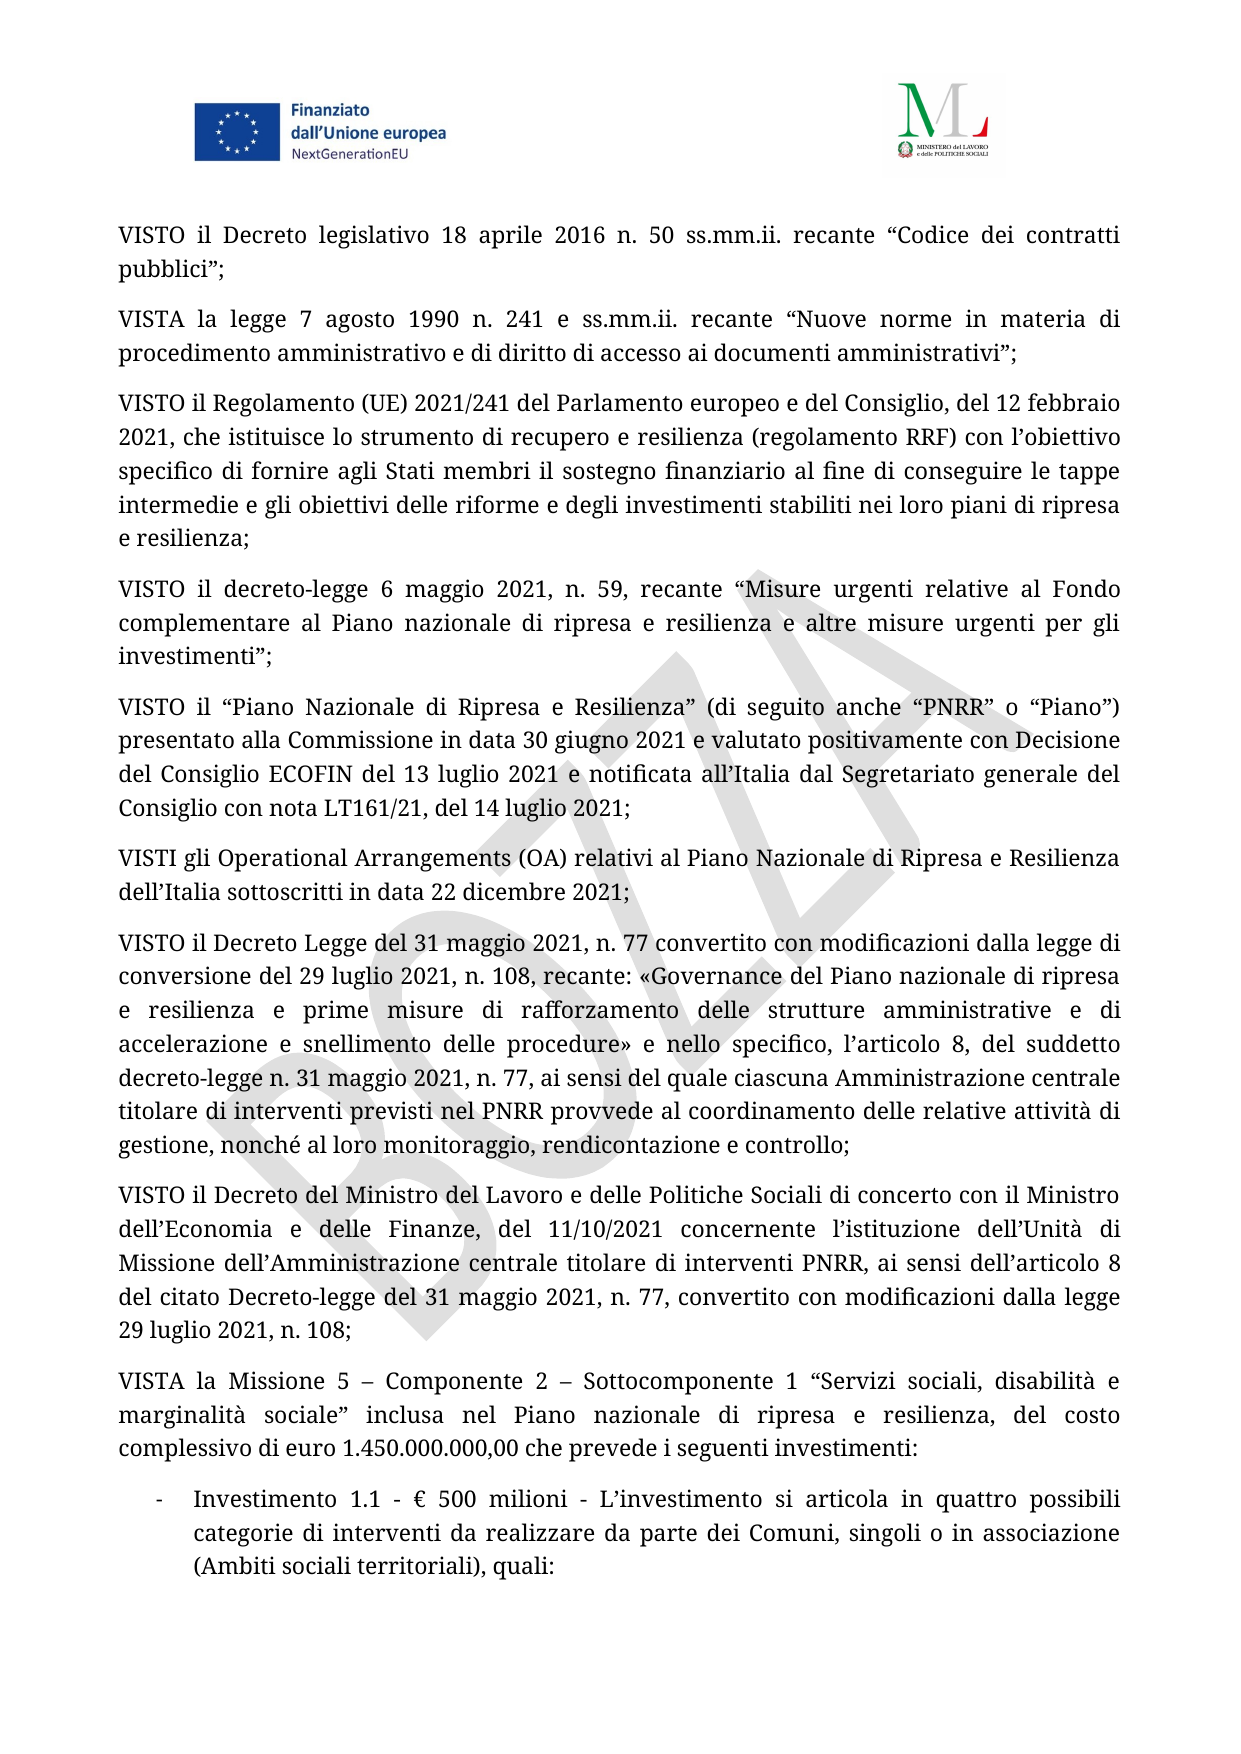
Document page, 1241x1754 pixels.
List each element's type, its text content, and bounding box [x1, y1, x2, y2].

picture [881, 73, 1007, 178]
picture [193, 97, 453, 163]
text VISTO il Decreto del Ministro del Lavoro e delle Politiche Sociali di concerto con il Ministro dell’Economia e delle Finanze, del 11/10/2021 concernente l’istituzione dell’Unità di Missione dell’Amministrazione centrale titolare di interventi PNRR, ai sensi dell’articolo 8 del citato Decreto-legge del 31 maggio 2021, n. 77, convertito con modificazioni dalla legge 29 luglio 2021, n. 108; [118, 1179, 1122, 1346]
text VISTO il “Piano Nazionale di Ripresa e Resilienza” (di seguito anche “PNRR” o “Piano”) presentato alla Commissione in data 30 giugno 2021 e valutato positivamente con Decisione del Consiglio ECOFIN del 13 luglio 2021 e notificata all’Italia dal Segretariato generale del Consiglio con nota LT161/21, del 14 luglio 2021; [118, 691, 1122, 823]
text VISTA la Missione 5 – Componente 2 – Sottocomponente 1 “Servizi sociali, disabilità e marginalità sociale” inclusa nel Piano nazionale di ripresa e resilienza, del costo complessivo di euro 1.450.000.000,00 che prevede i seguenti investimenti: [118, 1365, 1122, 1463]
text VISTO il Decreto Legge del 31 maggio 2021, n. 77 convertito con modificazioni dalla legge di conversione del 29 luglio 2021, n. 108, recante: «Governance del Piano nazionale di ripresa e resilienza e prime misure di rafforzamento delle strutture amministrative e di accelerazione e snellimento delle procedure» e nello specifico, l’articolo 8, del suddetto decreto-legge n. 31 maggio 2021, n. 77, ai sensi del quale ciascuna Amministrazione centrale titolare di interventi previsti nel PNRR provvede al coordinamento delle relative attività di gestione, nonché al loro monitoraggio, rendicontazione e controllo; [118, 926, 1122, 1160]
text VISTO il Regolamento (UE) 2021/241 del Parlamento europeo e del Consiglio, del 12 febbraio 2021, che istituisce lo strumento di recupero e resilienza (regolamento RRF) con l’obiettivo specifico di fornire agli Stati membri il sostegno finanziario al fine di conseguire le tappe intermedie e gli obiettivi delle riforme e degli investimenti stabiliti nei loro piani di ripresa e resilienza; [118, 387, 1122, 553]
text VISTO il Decreto legislativo 18 aprile 2016 n. 50 ss.mm.ii. recante “Codice dei contratti pubblici”; [118, 219, 1122, 284]
list Investimento 1.1 - € 500 milioni - L’investimento si articola in quattro possibili categorie di interventi da realizzare da parte dei Comuni, singoli o in associazione (Ambiti sociali territoriali), quali: [156, 1483, 1122, 1581]
text VISTO il decreto-legge 6 maggio 2021, n. 59, recante “Misure urgenti relative al Fondo complementare al Piano nazionale di ripresa e resilienza e altre misure urgenti per gli investimenti”; [118, 573, 1122, 671]
text VISTA la legge 7 agosto 1990 n. 241 e ss.mm.ii. recante “Nuove norme in materia di procedimento amministrativo e di diritto di accesso ai documenti amministrativi”; [118, 303, 1122, 368]
text VISTI gli Operational Arrangements (OA) relativi al Piano Nazionale di Ripresa e Resilienza dell’Italia sottoscritti in data 22 dicembre 2021; [118, 842, 1122, 907]
